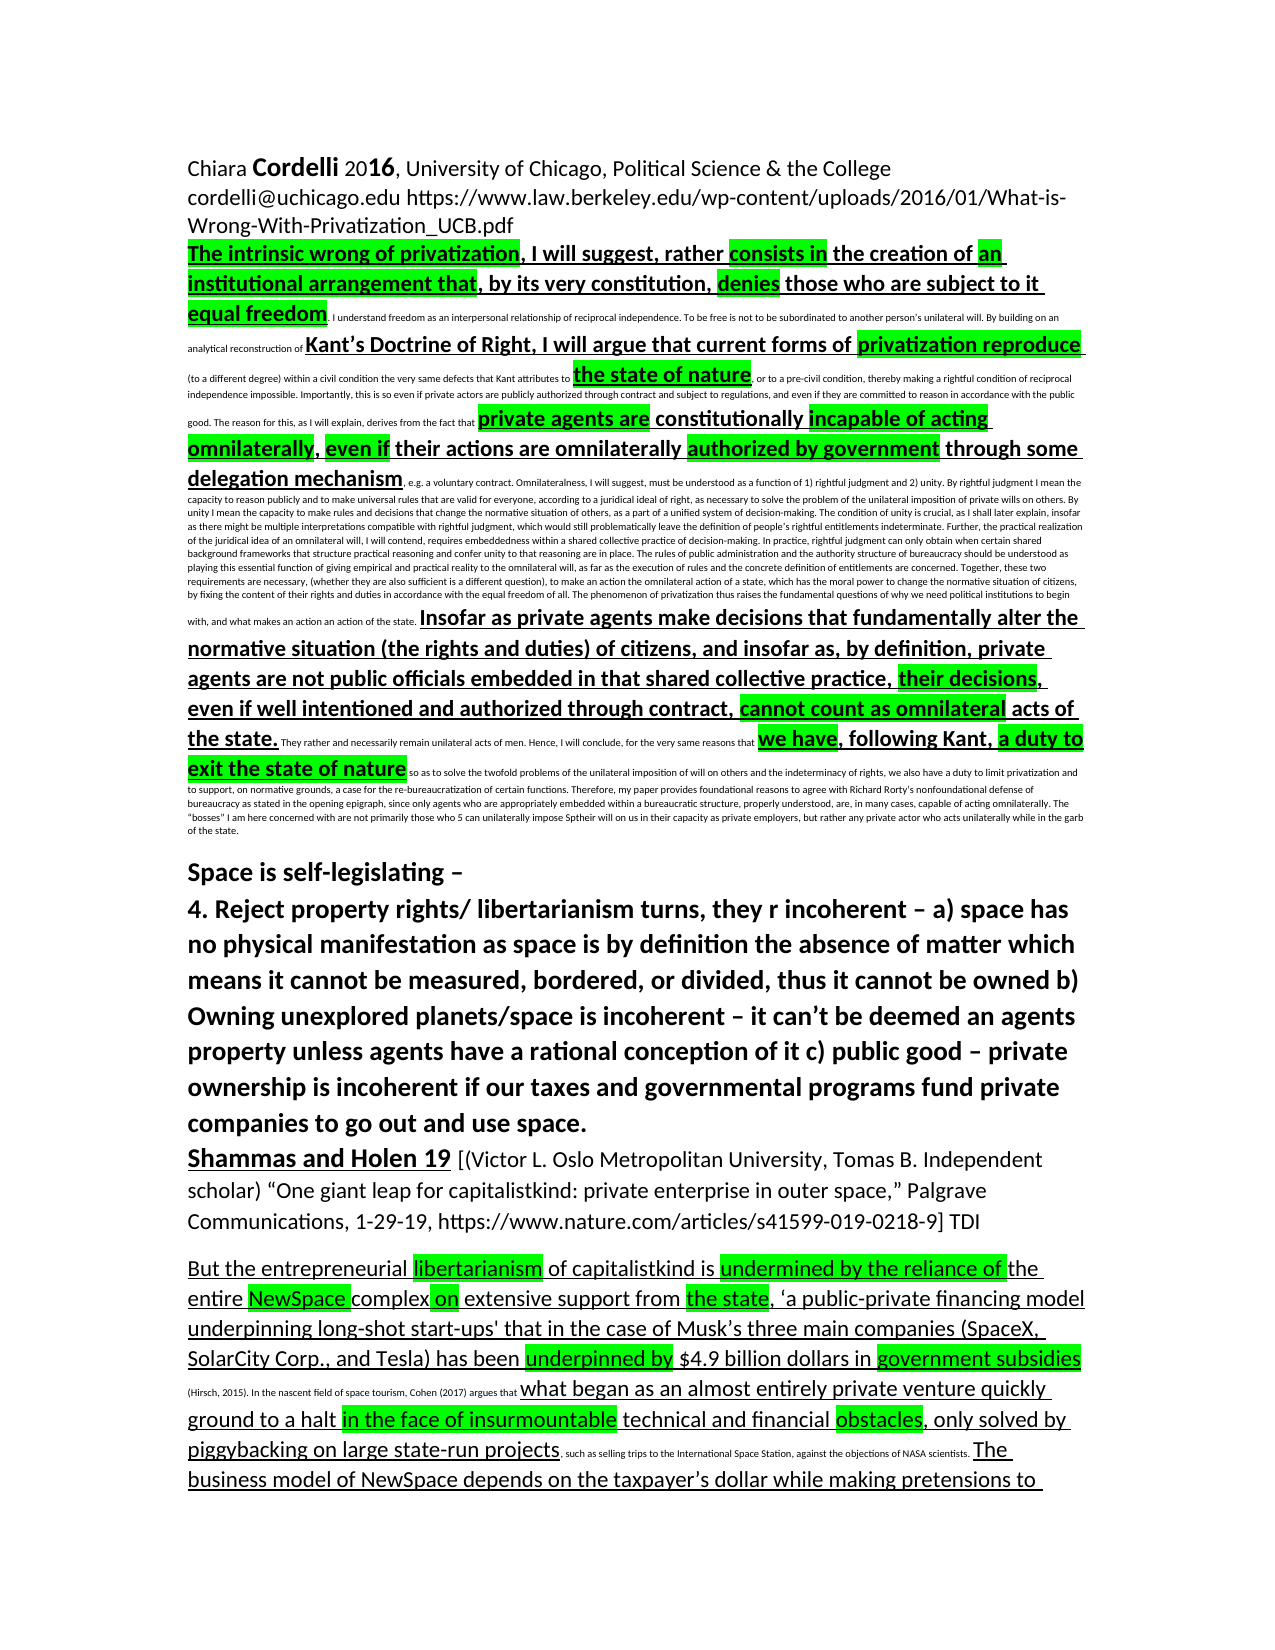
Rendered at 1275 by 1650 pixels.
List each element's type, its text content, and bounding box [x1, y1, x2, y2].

text Space is self-legislating – [187, 855, 1087, 888]
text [187, 1254, 1087, 1493]
text Shammas and Holen 19 [(Victor L. Oslo Metropolitan University, Tomas B. Independent scholar) “One giant leap for capitalistkind: private enterprise in outer space,” Palgrave Communications, 1-29-19, https://www.nature.com/articles/s41599-019-0218-9] TDI [187, 1141, 1087, 1235]
text The intrinsic wrong of privatization, I will suggest, rather consists in the creation of an institutional arrangement that, by its very constitution, denies those who are subject to it equal freedom. I understand freedom as an interpersonal relationship of reciprocal independence. To be free is not to be subordinated to another person’s unilateral will. By building on an analytical reconstruction of Kant’s Doctrine of Right, I will argue that current forms of privatization reproduce (to a different degree) within a civil condition the very same defects that Kant attributes to the state of nature, or to a pre-civil condition, thereby making a rightful condition of reciprocal independence impossible. Importantly, this is so even if private actors are publicly authorized through contract and subject to regulations, and even if they are committed to reason in accordance with the public good. The reason for this, as I will explain, derives from the fact that private agents are constitutionally incapable of acting omnilaterally, even if their actions are omnilaterally authorized by government through some delegation mechanism, e.g. a voluntary contract. Omnilateralness, I will suggest, must be understood as a function of 1) rightful judgment and 2) unity. By rightful judgment I mean the capacity to reason publicly and to make universal rules that are valid for everyone, according to a juridical ideal of right, as necessary to solve the problem of the unilateral imposition of private wills on others. By unity I mean the capacity to make rules and decisions that change the normative situation of others, as a part of a unified system of decision-making. The condition of unity is crucial, as I shall later explain, insofar as there might be multiple interpretations compatible with rightful judgment, which would still problematically leave the definition of people’s rightful entitlements indeterminate. Further, the practical realization of the juridical idea of an omnilateral will, I will contend, requires embeddedness within a shared collective practice of decision-making. In practice, rightful judgment can only obtain when certain shared background frameworks that structure practical reasoning and confer unity to that reasoning are in place. The rules of public administration and the authority structure of bureaucracy should be understood as playing this essential function of giving empirical and practical reality to the omnilateral will, as far as the execution of rules and the concrete definition of entitlements are concerned. Together, these two requirements are necessary, (whether they are also sufficient is a different question), to make an action the omnilateral action of a state, which has the moral power to change the normative situation of citizens, by fixing the content of their rights and duties in accordance with the equal freedom of all. The phenomenon of privatization thus raises the fundamental questions of why we need political institutions to begin with, and what makes an action an action of the state. Insofar as private agents make decisions that fundamentally alter the normative situation (the rights and duties) of citizens, and insofar as, by definition, private agents are not public officials embedded in that shared collective practice, their decisions, even if well intentioned and authorized through contract, cannot count as omnilateral acts of the state. They rather and necessarily remain unilateral acts of men. Hence, I will conclude, for the very same reasons that we have, following Kant, a duty to exit the state of nature so as to solve the twofold problems of the unilateral imposition of will on others and the indeterminacy of rights, we also have a duty to limit privatization and to support, on normative grounds, a case for the re-bureaucratization of certain functions. Therefore, my paper provides foundational reasons to agree with Richard Rorty’s nonfoundational defense of bureaucracy as stated in the opening epigraph, since only agents who are appropriately embedded within a bureaucratic structure, properly understood, are, in many cases, capable of acting omnilaterally. The “bosses” I am here concerned with are not primarily those who 5 can unilaterally impose Sptheir will on us in their capacity as private employers, but rather any private actor who acts unilaterally while in the garb of the state. [187, 239, 1087, 837]
text Chiara Cordelli 2016, University of Chicago, Political Science & the College cordelli@uchicago.edu https://www.law.berkeley.edu/wp-content/uploads/2016/01/What-is-Wrong-With-Privatization_UCB.pdf [187, 150, 1087, 239]
subtitle 4. Reject property rights/ libertarianism turns, they r incoherent – a) space has no physical manifestation as space is by definition the absence of matter which means it cannot be measured, bordered, or divided, thus it cannot be owned b) Owning unexplored planets/space is incoherent – it can’t be deemed an agents property unless agents have a rational conception of it c) public good – private ownership is incoherent if our taxes and governmental programs fund private companies to go out and use space. [187, 892, 1087, 1139]
